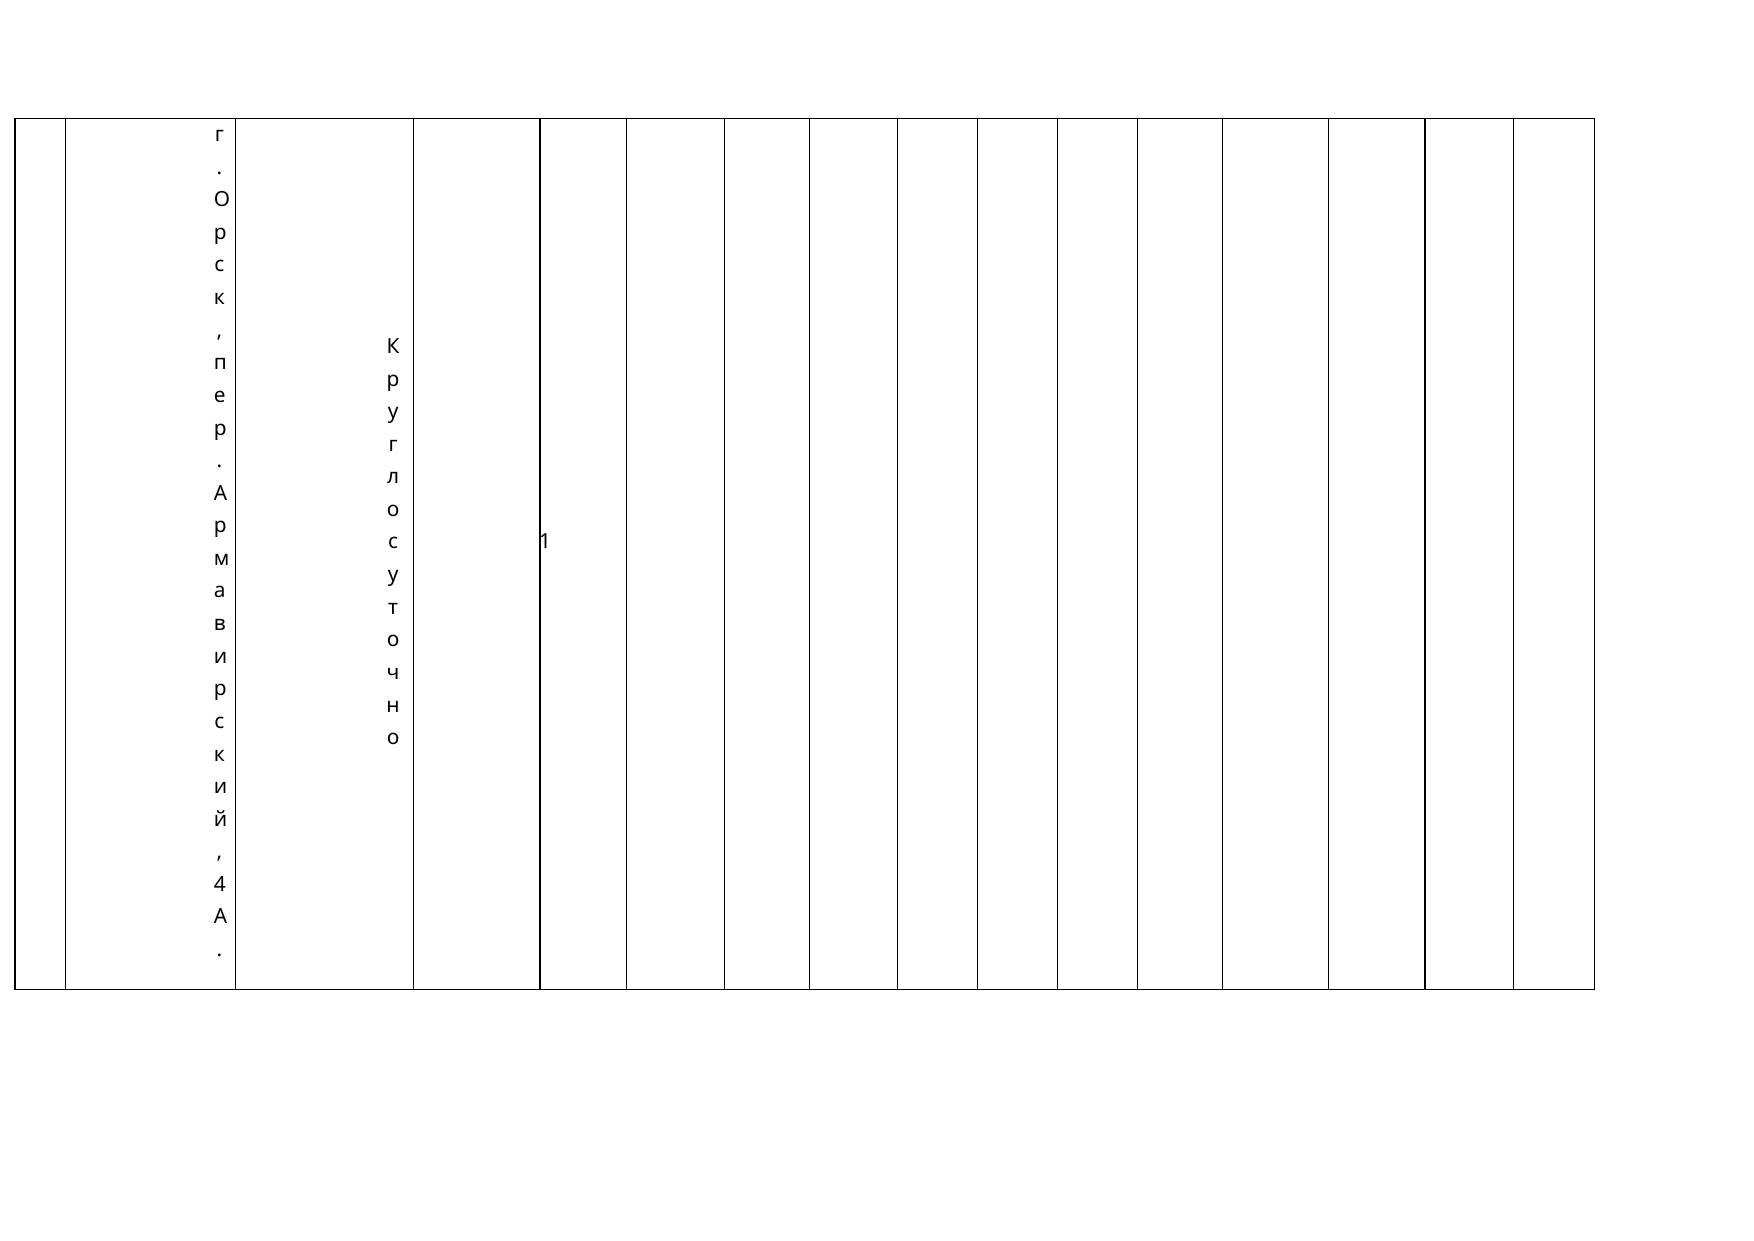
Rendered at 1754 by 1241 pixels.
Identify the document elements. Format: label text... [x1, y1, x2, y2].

table_cell [627, 119, 724, 988]
table_cell Круглосуточно [236, 119, 413, 988]
table_cell 1 [414, 119, 539, 988]
table_cell [1138, 119, 1222, 988]
table_cell [810, 119, 897, 988]
table_cell [1329, 119, 1424, 988]
table_cell [541, 119, 626, 988]
table_cell [1514, 119, 1594, 988]
table_cell [898, 119, 977, 988]
table_cell 9 [16, 119, 65, 988]
table_cell [1223, 119, 1328, 988]
table_cell [978, 119, 1057, 988]
table_cell [725, 119, 809, 988]
table_cell г. Орск, пер. Армавирский, 4А. [66, 119, 235, 988]
table_cell [1426, 119, 1513, 988]
table_cell [1058, 119, 1137, 988]
